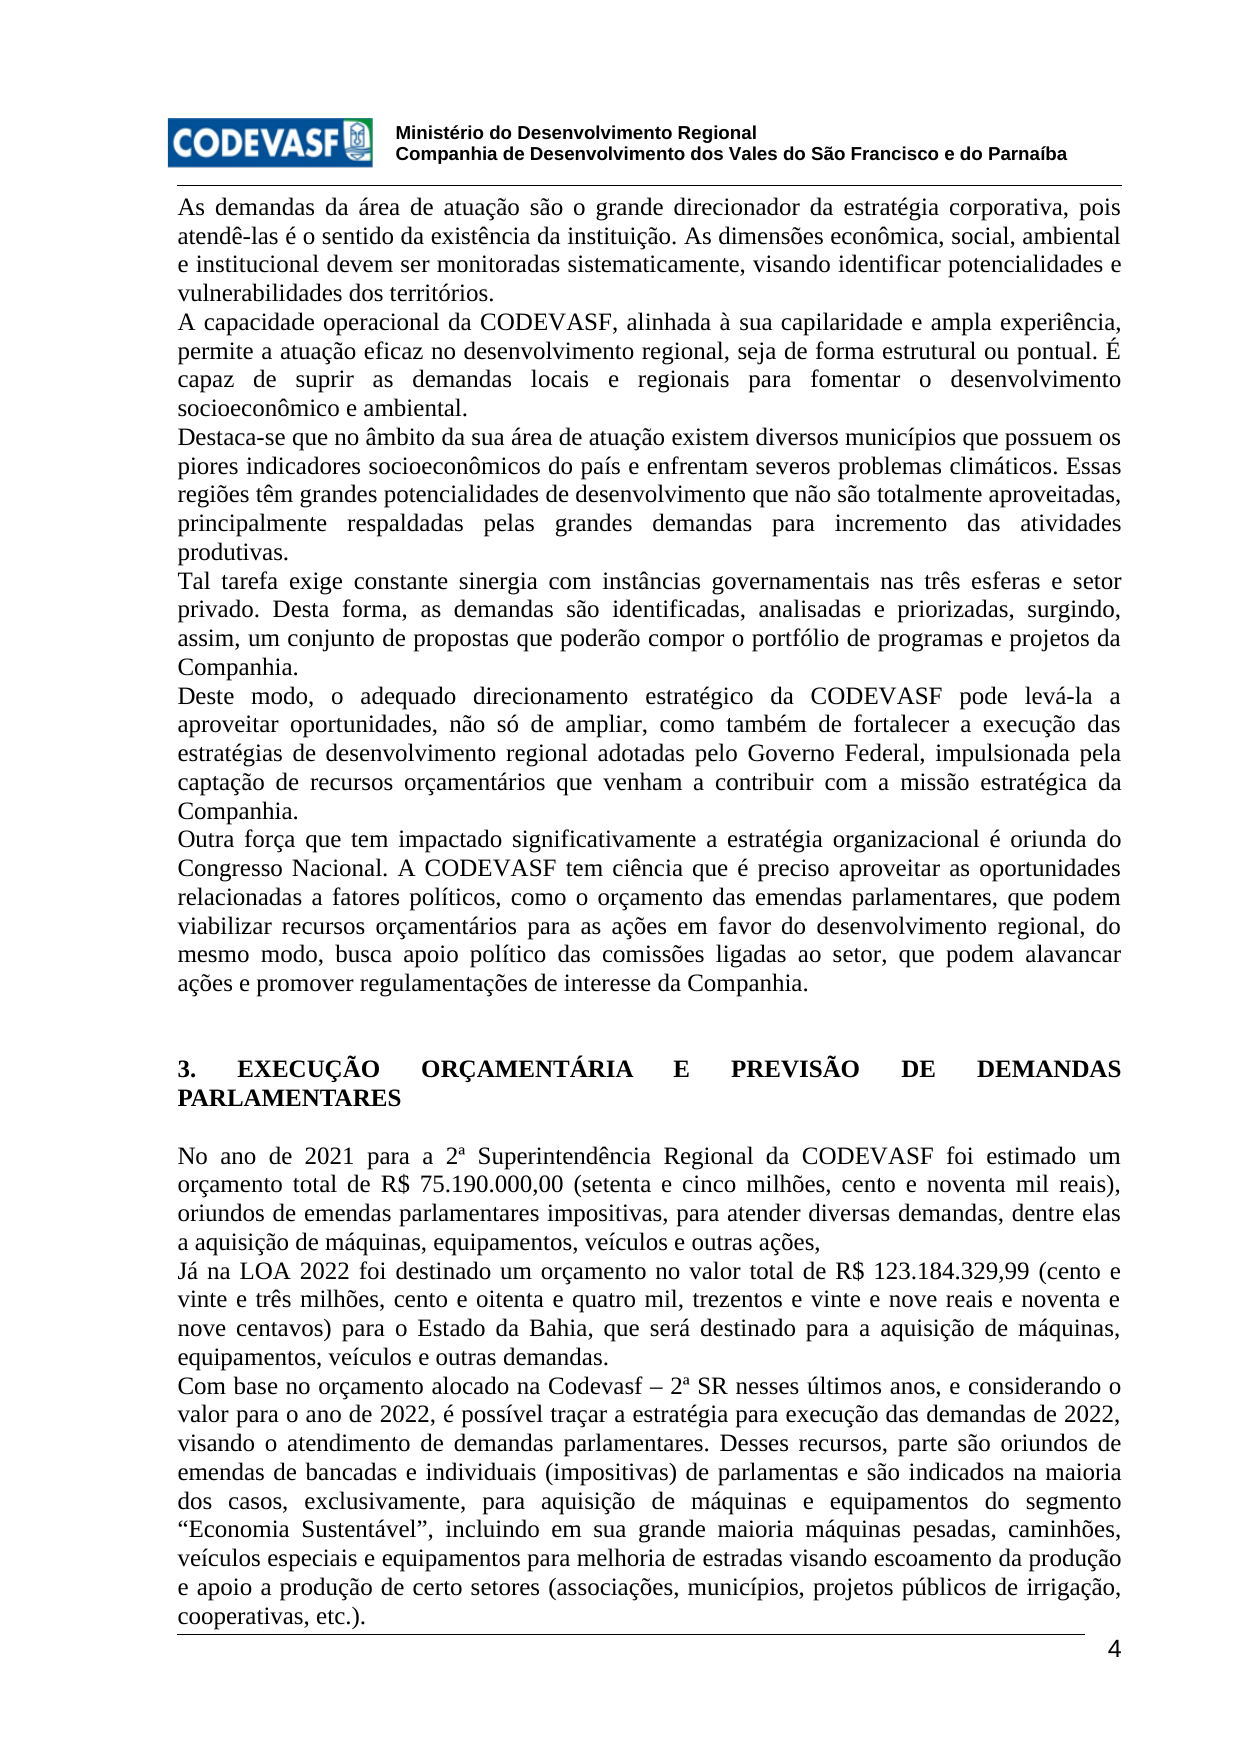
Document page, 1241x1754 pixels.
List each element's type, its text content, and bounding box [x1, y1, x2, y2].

picture [167, 118, 373, 169]
text Outra força que tem impactado significativamente a estratégia organizacional é oriunda do Congresso Nacional. A CODEVASF tem ciência que é preciso aproveitar as oportunidades relacionadas a fatores políticos, como o orçamento das emendas parlamentares, que podem viabilizar recursos orçamentários para as ações em favor do desenvolvimento regional, do mesmo modo, busca apoio político das comissões ligadas ao setor, que podem alavancar ações e promover regulamentações de interesse da Companhia. [177, 824, 1122, 997]
text Tal tarefa exige constante sinergia com instâncias governamentais nas três esferas e setor privado. Desta forma, as demandas são identificadas, analisadas e priorizadas, surgindo, assim, um conjunto de propostas que poderão compor o portfólio de programas e projetos da Companhia. [177, 566, 1122, 681]
text No ano de 2021 para a 2ª Superintendência Regional da CODEVASF foi estimado um orçamento total de R$ 75.190.000,00 (setenta e cinco milhões, cento e noventa mil reais), oriundos de emendas parlamentares impositivas, para atender diversas demandas, dentre elas a aquisição de máquinas, equipamentos, veículos e outras ações, [177, 1141, 1122, 1256]
text As demandas da área de atuação são o grande direcionador da estratégia corporativa, pois atendê-las é o sentido da existência da instituição. As dimensões econômica, social, ambiental e institucional devem ser monitoradas sistematicamente, visando identificar potencialidades e vulnerabilidades dos territórios. [177, 192, 1122, 307]
text 3. EXECUÇÃO ORÇAMENTÁRIA E PREVISÃO DE DEMANDAS PARLAMENTARES [177, 1054, 1122, 1112]
text Com base no orçamento alocado na Codevasf – 2ª SR nesses últimos anos, e considerando o valor para o ano de 2022, é possível traçar a estratégia para execução das demandas de 2022, visando o atendimento de demandas parlamentares. Desses recursos, parte são oriundos de emendas de bancadas e individuais (impositivas) de parlamentas e são indicados na maioria dos casos, exclusivamente, para aquisição de máquinas e equipamentos do segmento “Economia Sustentável”, incluindo em sua grande maioria máquinas pesadas, caminhões, veículos especiais e equipamentos para melhoria de estradas visando escoamento da produção e apoio a produção de certo setores (associações, municípios, projetos públicos de irrigação, cooperativas, etc.). [177, 1371, 1122, 1629]
text Destaca-se que no âmbito da sua área de atuação existem diversos municípios que possuem os piores indicadores socioeconômicos do país e enfrentam severos problemas climáticos. Essas regiões têm grandes potencialidades de desenvolvimento que não são totalmente aproveitadas, principalmente respaldadas pelas grandes demandas para incremento das atividades produtivas. [177, 422, 1122, 566]
text A capacidade operacional da CODEVASF, alinhada à sua capilaridade e ampla experiência, permite a atuação eficaz no desenvolvimento regional, seja de forma estrutural ou pontual. É capaz de suprir as demandas locais e regionais para fomentar o desenvolvimento socioeconômico e ambiental. [177, 307, 1122, 422]
text Deste modo, o adequado direcionamento estratégico da CODEVASF pode levá-la a aproveitar oportunidades, não só de ampliar, como também de fortalecer a execução das estratégias de desenvolvimento regional adotadas pelo Governo Federal, impulsionada pela captação de recursos orçamentários que venham a contribuir com a missão estratégica da Companhia. [177, 681, 1122, 824]
text Já na LOA 2022 foi destinado um orçamento no valor total de R$ 123.184.329,99 (cento e vinte e três milhões, cento e oitenta e quatro mil, trezentos e vinte e nove reais e noventa e nove centavos) para o Estado da Bahia, que será destinado para a aquisição de máquinas, equipamentos, veículos e outras demandas. [177, 1256, 1122, 1371]
